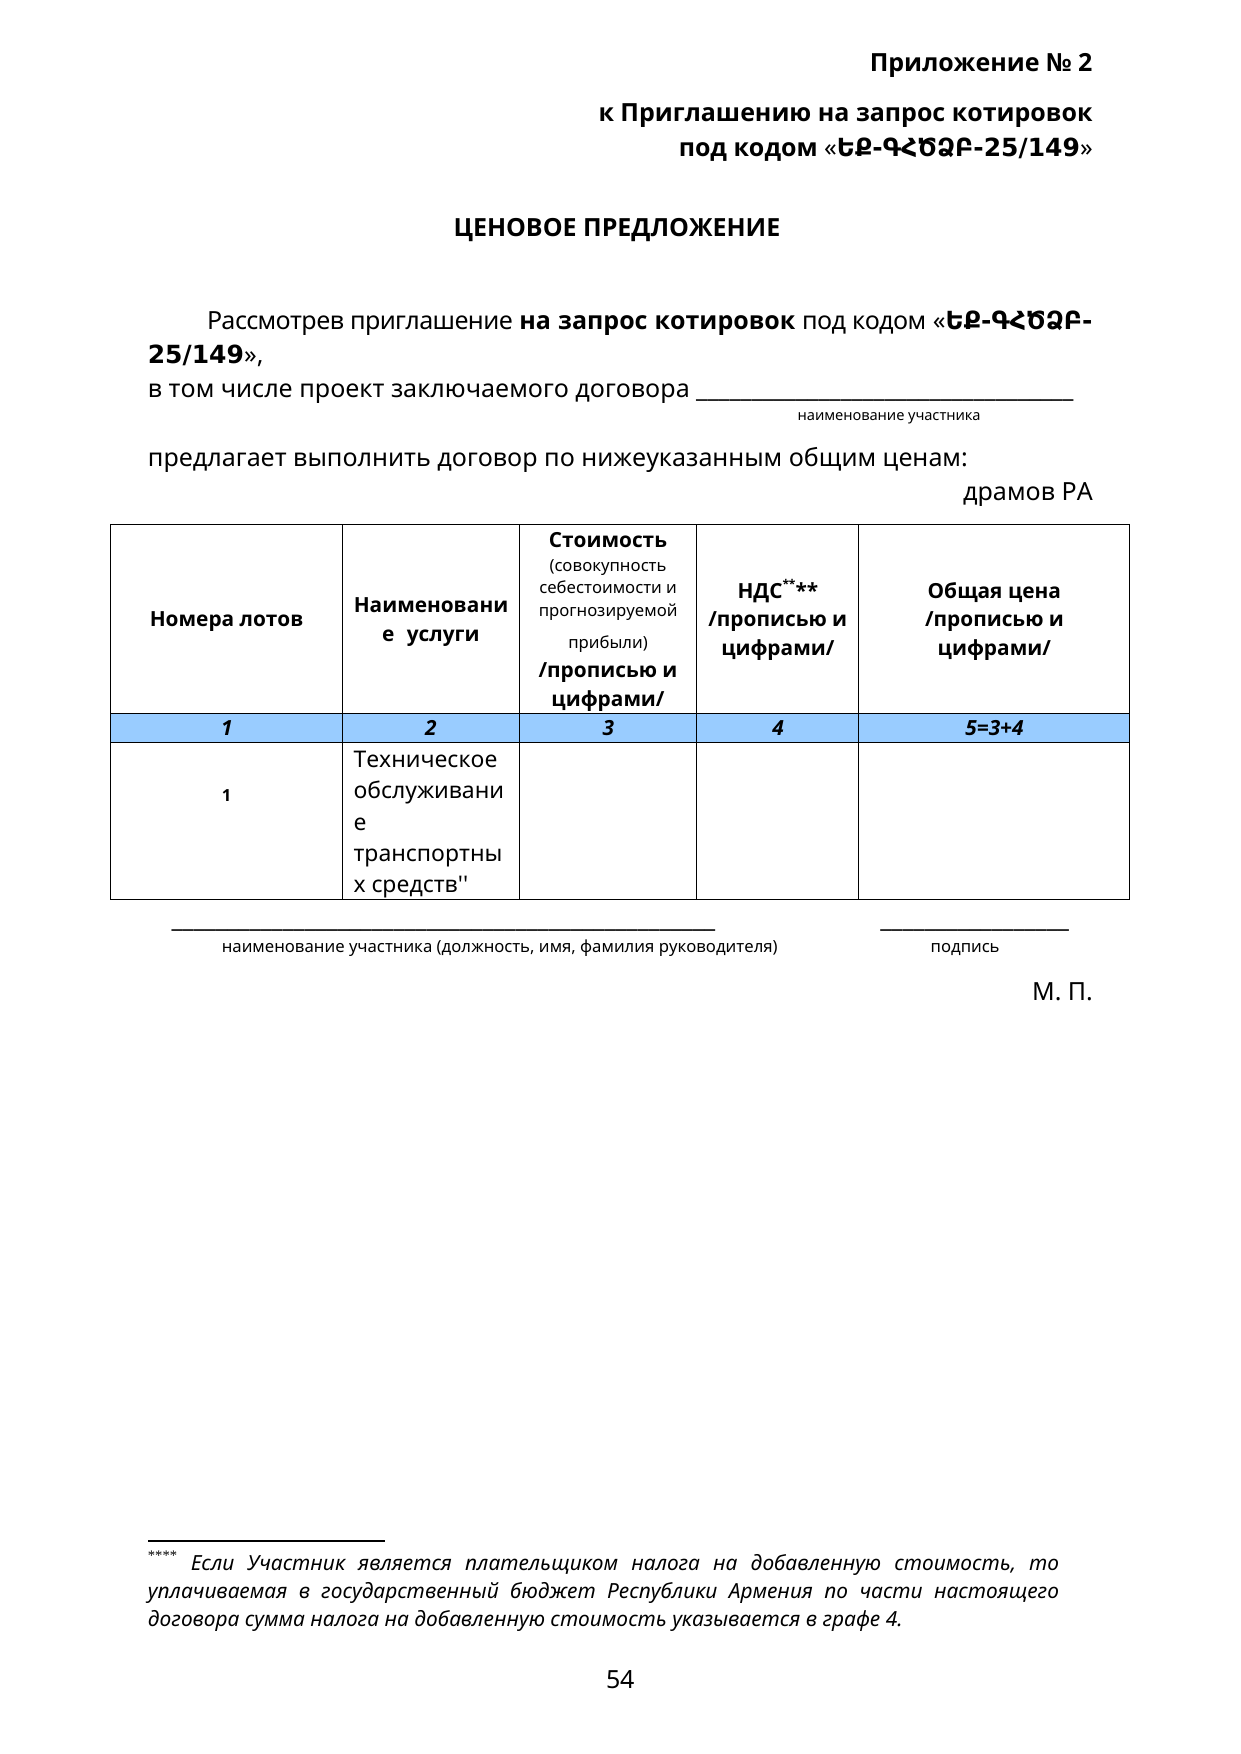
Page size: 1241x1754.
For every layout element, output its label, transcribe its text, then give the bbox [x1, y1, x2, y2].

table_cell 1 [111, 714, 342, 742]
table_header Стоимость (совокупность себестоимости и прогнозируемой прибыли) /прописью и цифрами/ [520, 525, 696, 712]
text наименование участника (должность, имя, фамилия руководителя) подпись [222, 934, 1092, 957]
text под кодом «ԵՔ-ԳՀԾՁԲ-25/149» [148, 129, 1092, 163]
table_cell 3 [520, 714, 696, 742]
table_cell [859, 743, 1129, 899]
text ЦЕНОВОЕ ПРЕДЛОЖЕНИЕ [141, 210, 1092, 244]
text предлагает выполнить договор по нижеуказанным общим ценам: [148, 439, 1092, 473]
text к Приглашению на запрос котировок [148, 95, 1092, 129]
text в том числе проект заключаемого договора __________________________________ [148, 371, 1092, 405]
table_cell [520, 743, 696, 899]
text драмов РА [148, 473, 1092, 507]
text Рассмотрев приглашение на запрос котировок под кодом «ԵՔ-ԳՀԾՁԲ-25/149», [148, 303, 1092, 371]
table_header НДС** /прописью и цифрами/ [697, 525, 858, 712]
text М. П. [148, 974, 1092, 1008]
table_cell [697, 743, 858, 899]
table_cell 2 [343, 714, 519, 742]
text наименование участника [797, 405, 1092, 439]
table_cell 5=3+4 [859, 714, 1129, 742]
table_header Наименование услуги [343, 525, 519, 712]
table_cell 4 [697, 714, 858, 742]
text Приложение № 2 [148, 44, 1092, 78]
text _________________________________________________ _________________ [148, 900, 1092, 934]
table_cell Техническое обслуживание транспортных средств'' [343, 743, 519, 899]
table_header Общая цена /прописью и цифрами/ [859, 525, 1129, 712]
table_header Номера лотов [111, 525, 342, 712]
table_cell 1 [111, 743, 342, 899]
